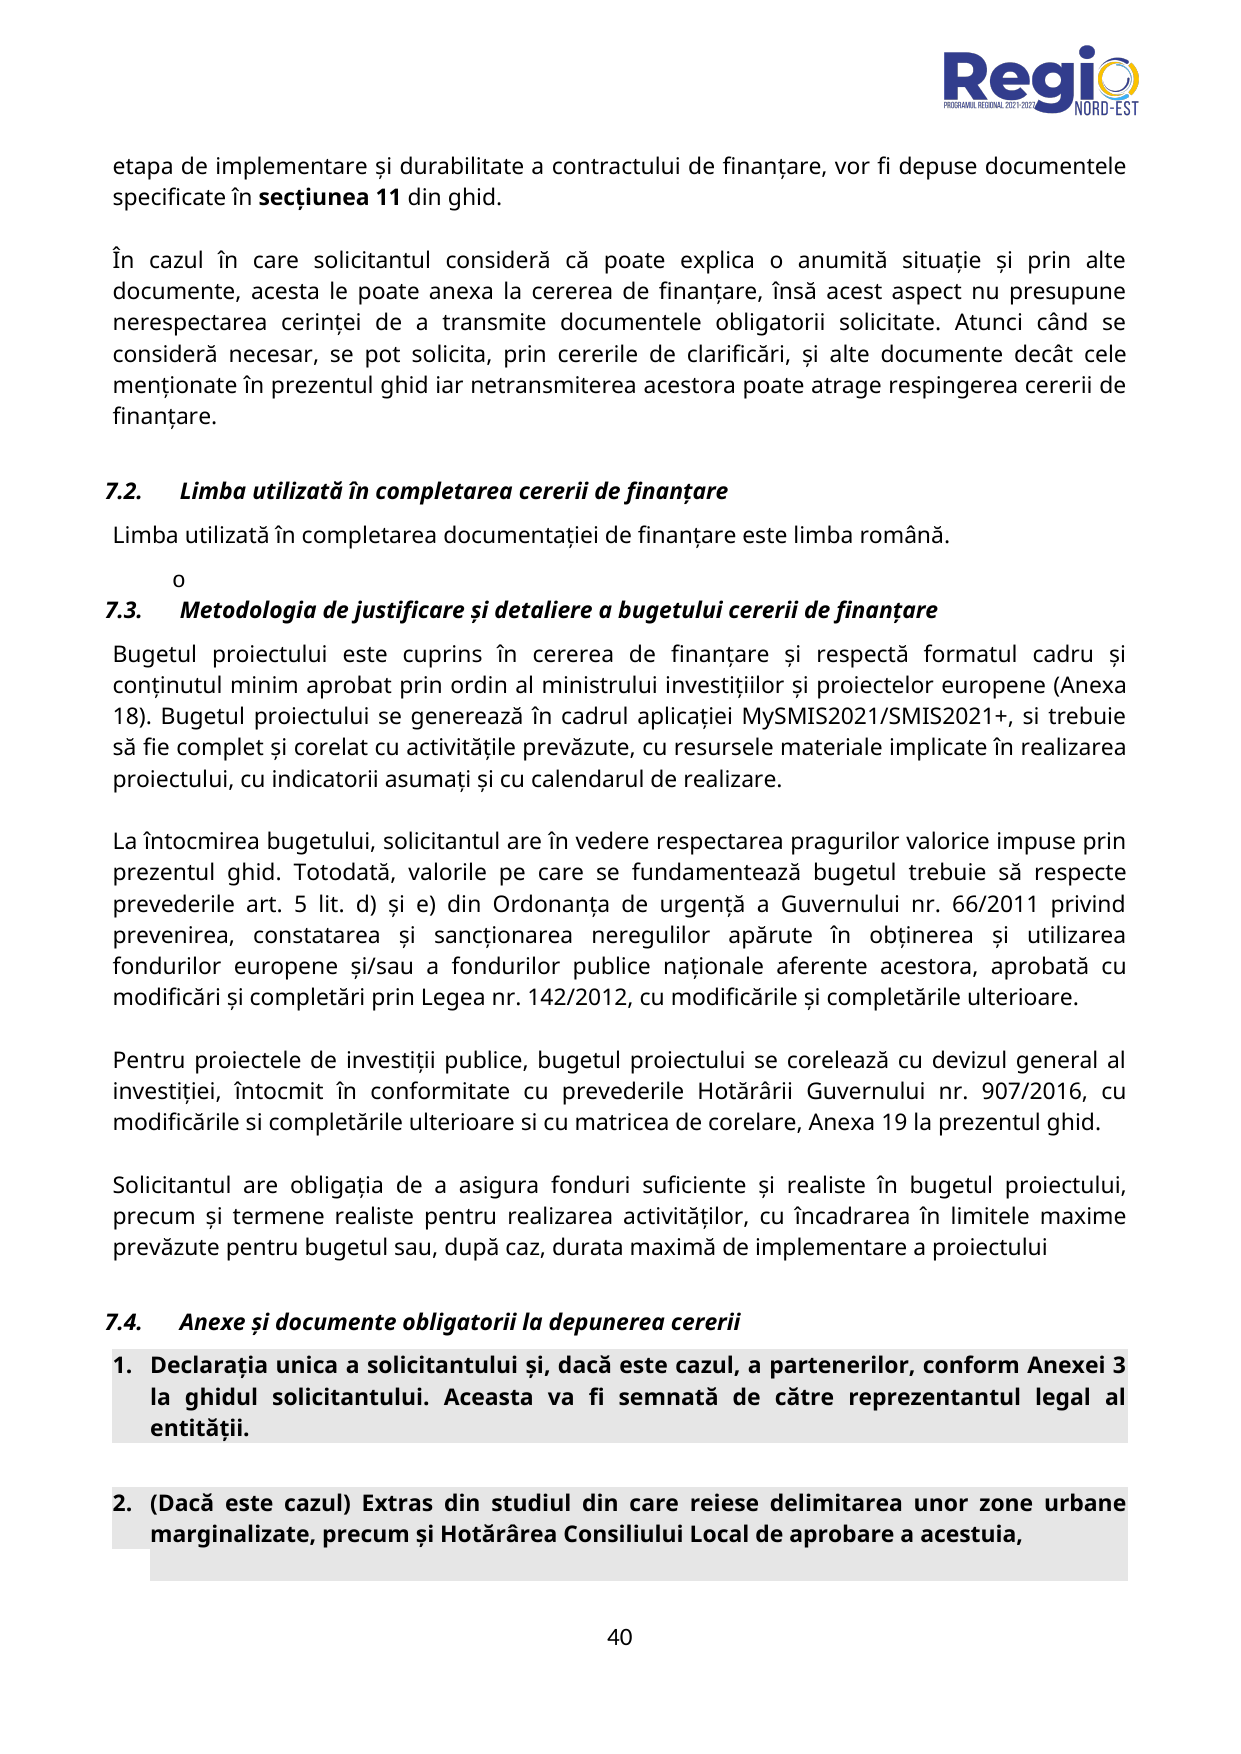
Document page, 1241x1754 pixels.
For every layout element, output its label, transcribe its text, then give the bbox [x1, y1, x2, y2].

text În cazul în care solicitantul consideră că poate explica o anumită situație și prin alte documente, acesta le poate anexa la cererea de finanțare, însă acest aspect nu presupune nerespectarea cerinței de a transmite documentele obligatorii solicitate. Atunci când se consideră necesar, se pot solicita, prin cererile de clarificări, și alte documente decât cele menționate în prezentul ghid iar netransmiterea acestora poate atrage respingerea cererii de finanțare. [112, 244, 1128, 431]
subtitle Anexe și documente obligatorii la depunerea cererii [104, 1306, 1128, 1337]
text La întocmirea bugetului, solicitantul are în vedere respectarea pragurilor valorice impuse prin prezentul ghid. Totodată, valorile pe care se fundamentează bugetul trebuie să respecte prevederile art. 5 lit. d) și e) din Ordonanța de urgență a Guvernului nr. 66/2011 privind prevenirea, constatarea și sancționarea neregulilor apărute în obținerea și utilizarea fondurilor europene și/sau a fondurilor publice naționale aferente acestora, aprobată cu modificări și completări prin Legea nr. 142/2012, cu modificările și completările ulterioare. [112, 825, 1128, 1013]
text Bugetul proiectului este cuprins în cererea de finanțare și respectă formatul cadru și conținutul minim aprobat prin ordin al ministrului investițiilor și proiectelor europene (Anexa 18). Bugetul proiectului se generează în cadrul aplicației MySMIS2021/SMIS2021+, si trebuie să fie complet și corelat cu activitățile prevăzute, cu resursele materiale implicate în realizarea proiectului, cu indicatorii asumați și cu calendarul de realizare. [112, 638, 1128, 794]
text Pentru proiectele de investiții publice, bugetul proiectului se corelează cu devizul general al investiției, întocmit în conformitate cu prevederile Hotărârii Guvernului nr. 907/2016, cu modificările si completările ulterioare si cu matricea de corelare, Anexa 19 la prezentul ghid. [112, 1044, 1128, 1138]
text Limba utilizată în completarea documentației de finanțare este limba română. [112, 519, 1128, 550]
picture [940, 41, 1143, 120]
subtitle Limba utilizată în completarea cererii de finanțare [104, 475, 1128, 506]
list (Dacă este cazul) Extras din studiul din care reiese delimitarea unor zone urbane marginalizate, precum și Hotărârea Consiliului Local de aprobare a acestuia, [112, 1487, 1128, 1549]
list Declarația unica a solicitantului și, dacă este cazul, a partenerilor, conform Anexei 3 la ghidul solicitantului. Aceasta va fi semnată de către reprezentantul legal al entității. [112, 1349, 1128, 1443]
text Solicitantul are obligația de a asigura fonduri suficiente și realiste în bugetul proiectului, precum și termene realiste pentru realizarea activităților, cu încadrarea în limitele maxime prevăzute pentru bugetul sau, după caz, durata maximă de implementare a proiectului [112, 1169, 1128, 1263]
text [112, 150, 1128, 212]
subtitle Metodologia de justificare și detaliere a bugetului cererii de finanțare [104, 594, 1128, 625]
